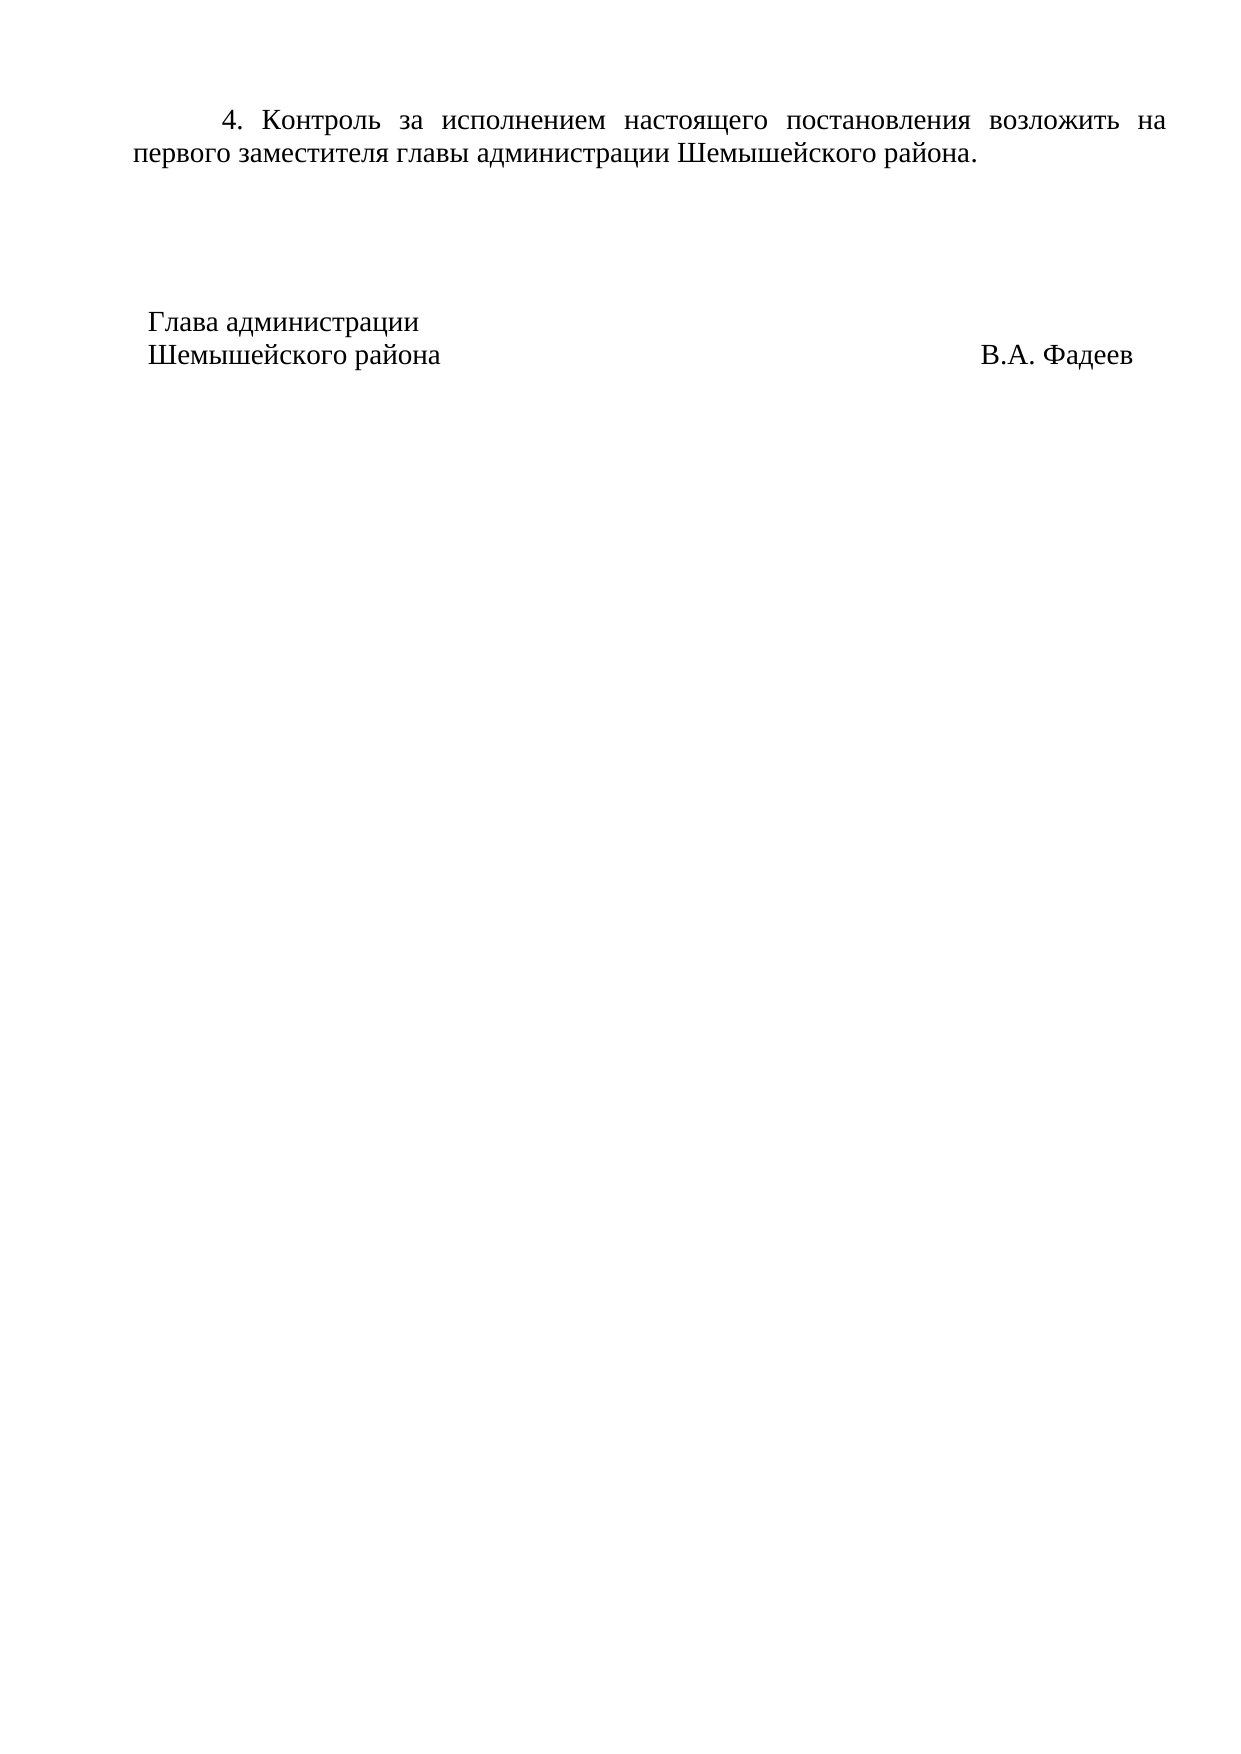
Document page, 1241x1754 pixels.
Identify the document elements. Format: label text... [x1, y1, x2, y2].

text Шемышейского района В.А. Фадеев [148, 337, 1167, 371]
text Глава администрации [148, 304, 1167, 337]
text 4. Контроль за исполнением настоящего постановления возложить на первого заместителя главы администрации Шемышейского района. [133, 103, 1167, 169]
